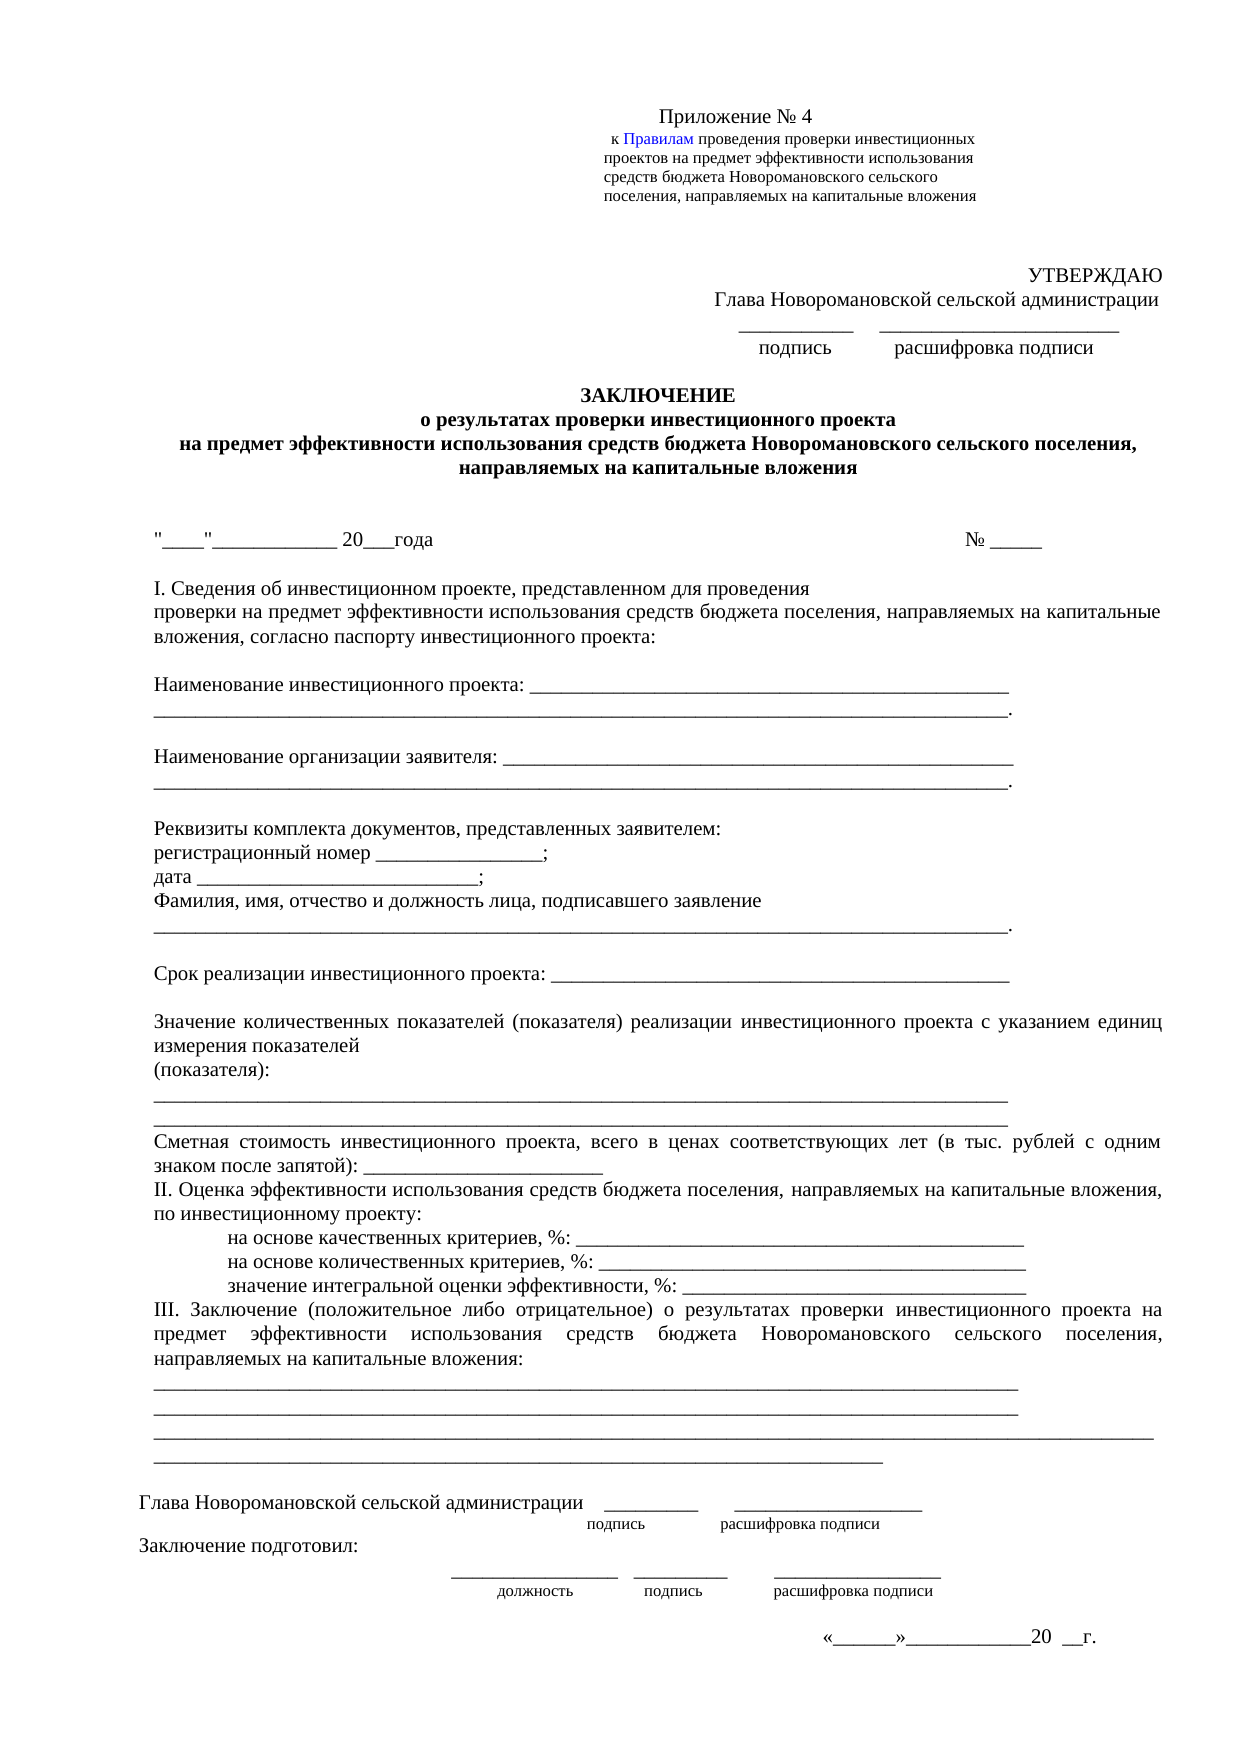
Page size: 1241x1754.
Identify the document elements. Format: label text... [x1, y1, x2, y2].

text средств бюджета Новоромановского сельского [153, 167, 1162, 186]
text поселения, направляемых на капитальные вложения [153, 186, 1162, 205]
text «______»____________20 __г. [817, 1624, 1162, 1648]
text Заключение подготовил: [139, 1533, 1162, 1557]
text Приложение № 4 [153, 104, 1162, 128]
text "____"____________ 20___года № _____ [153, 527, 1162, 551]
text III. Заключение (положительное либо отрицательное) о результатах проверки инвестиционного проекта на предмет эффективности использования средств бюджета Новоромановского сельского поселения, направляемых на капитальные вложения: [153, 1297, 1162, 1369]
text ___________________________________________________________________________________ [153, 1393, 1162, 1418]
text ___________________________________________________________________________________ [153, 1369, 1162, 1393]
text регистрационный номер ________________; [153, 840, 1162, 864]
text Глава Новоромановской сельской администрации [153, 287, 1162, 311]
text __________________________________________________________________________________ [153, 1081, 1162, 1105]
text II. Оценка эффективности использования средств бюджета поселения, направляемых на капитальные вложения, по инвестиционному проекту: [153, 1177, 1162, 1225]
text __________________________________________________________________________________ [153, 1105, 1162, 1129]
text __________________________________________________________________________________. [153, 912, 1162, 936]
text ЗАКЛЮЧЕНИЕ [153, 383, 1162, 407]
text Значение количественных показателей (показателя) реализации инвестиционного проекта с указанием единиц измерения показателей [153, 1008, 1162, 1057]
text __________________________________________________________________________________. [153, 696, 1162, 720]
text на предмет эффективности использования средств бюджета Новоромановского сельского поселения, направляемых на капитальные вложения [153, 431, 1162, 479]
text ___________ _______________________ [153, 311, 1162, 335]
text о результатах проверки инвестиционного проекта [153, 407, 1162, 431]
text Фамилия, имя, отчество и должность лица, подписавшего заявление [153, 888, 1162, 912]
text проектов на предмет эффективности использования [153, 148, 1162, 167]
text дата ___________________________; [153, 864, 1162, 888]
text Реквизиты комплекта документов, представленных заявителем: [153, 816, 1162, 840]
text должность подпись расшифровка подписи [139, 1581, 1162, 1600]
text ________________ _________ ________________ [139, 1557, 1162, 1581]
text подпись расшифровка подписи [153, 335, 1162, 359]
text __________________________________________________________________________________. [153, 768, 1162, 792]
text ______________________________________________________________________________________________________________________________________________________________________ [153, 1418, 1162, 1466]
text подпись расшифровка подписи [139, 1514, 1162, 1533]
text I. Сведения об инвестиционном проекте, представленном для проведения [153, 575, 1162, 599]
text УТВЕРЖДАЮ [153, 263, 1162, 287]
text Сметная стоимость инвестиционного проекта, всего в ценах соответствующих лет (в тыс. рублей с одним знаком после запятой): _______________________ [153, 1129, 1162, 1177]
text Срок реализации инвестиционного проекта: ____________________________________________ [153, 960, 1162, 984]
text к Правилам проведения проверки инвестиционных [153, 128, 1162, 148]
text Наименование организации заявителя: _________________________________________________ [153, 744, 1162, 768]
text значение интегральной оценки эффективности, %: _________________________________ [153, 1273, 1162, 1297]
text на основе качественных критериев, %: ___________________________________________ [153, 1225, 1162, 1249]
text проверки на предмет эффективности использования средств бюджета поселения, направляемых на капитальные вложения, согласно паспорту инвестиционного проекта: [153, 599, 1162, 648]
text на основе количественных критериев, %: _________________________________________ [153, 1249, 1162, 1273]
text Наименование инвестиционного проекта: ______________________________________________ [153, 672, 1162, 696]
text (показателя): [153, 1057, 1162, 1081]
text Глава Новоромановской сельской администрации _________ __________________ [139, 1490, 1162, 1514]
